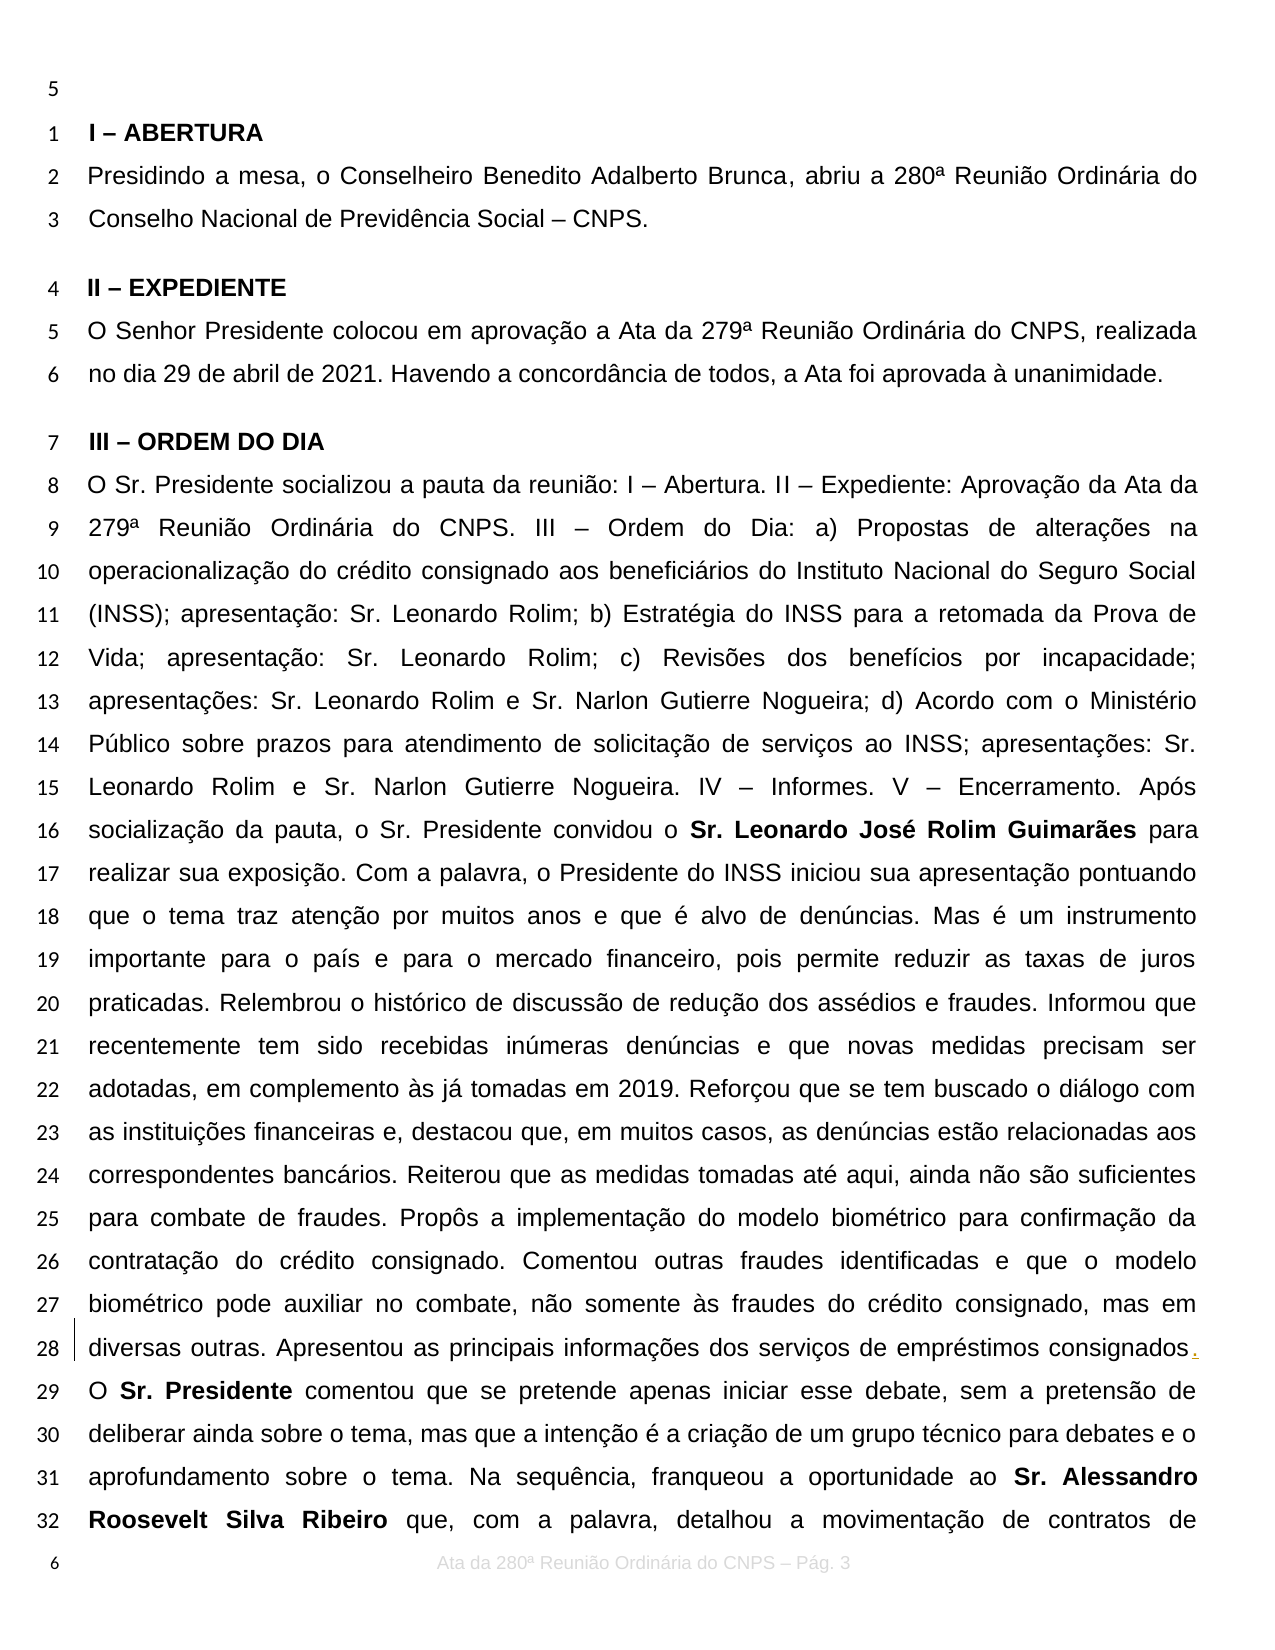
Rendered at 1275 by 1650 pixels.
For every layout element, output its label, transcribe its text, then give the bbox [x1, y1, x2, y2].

subtitle II – EXPEDIENTE [87, 272, 1198, 301]
subtitle I – ABERTURA [89, 118, 1198, 147]
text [87, 470, 1198, 1534]
text O Senhor Presidente colocou em aprovação a Ata da 279ª Reunião Ordinária do CNPS, realizada no dia 29 de abril de 2021. Havendo a concordância de todos, a Ata foi aprovada à unanimidade. [87, 316, 1198, 387]
text III – ORDEM DO DIA [89, 427, 1198, 456]
text Presidindo a mesa, o Conselheiro Benedito Adalberto Brunca, abriu a 280ª Reunião Ordinária do Conselho Nacional de Previdência Social – CNPS. [87, 161, 1198, 233]
